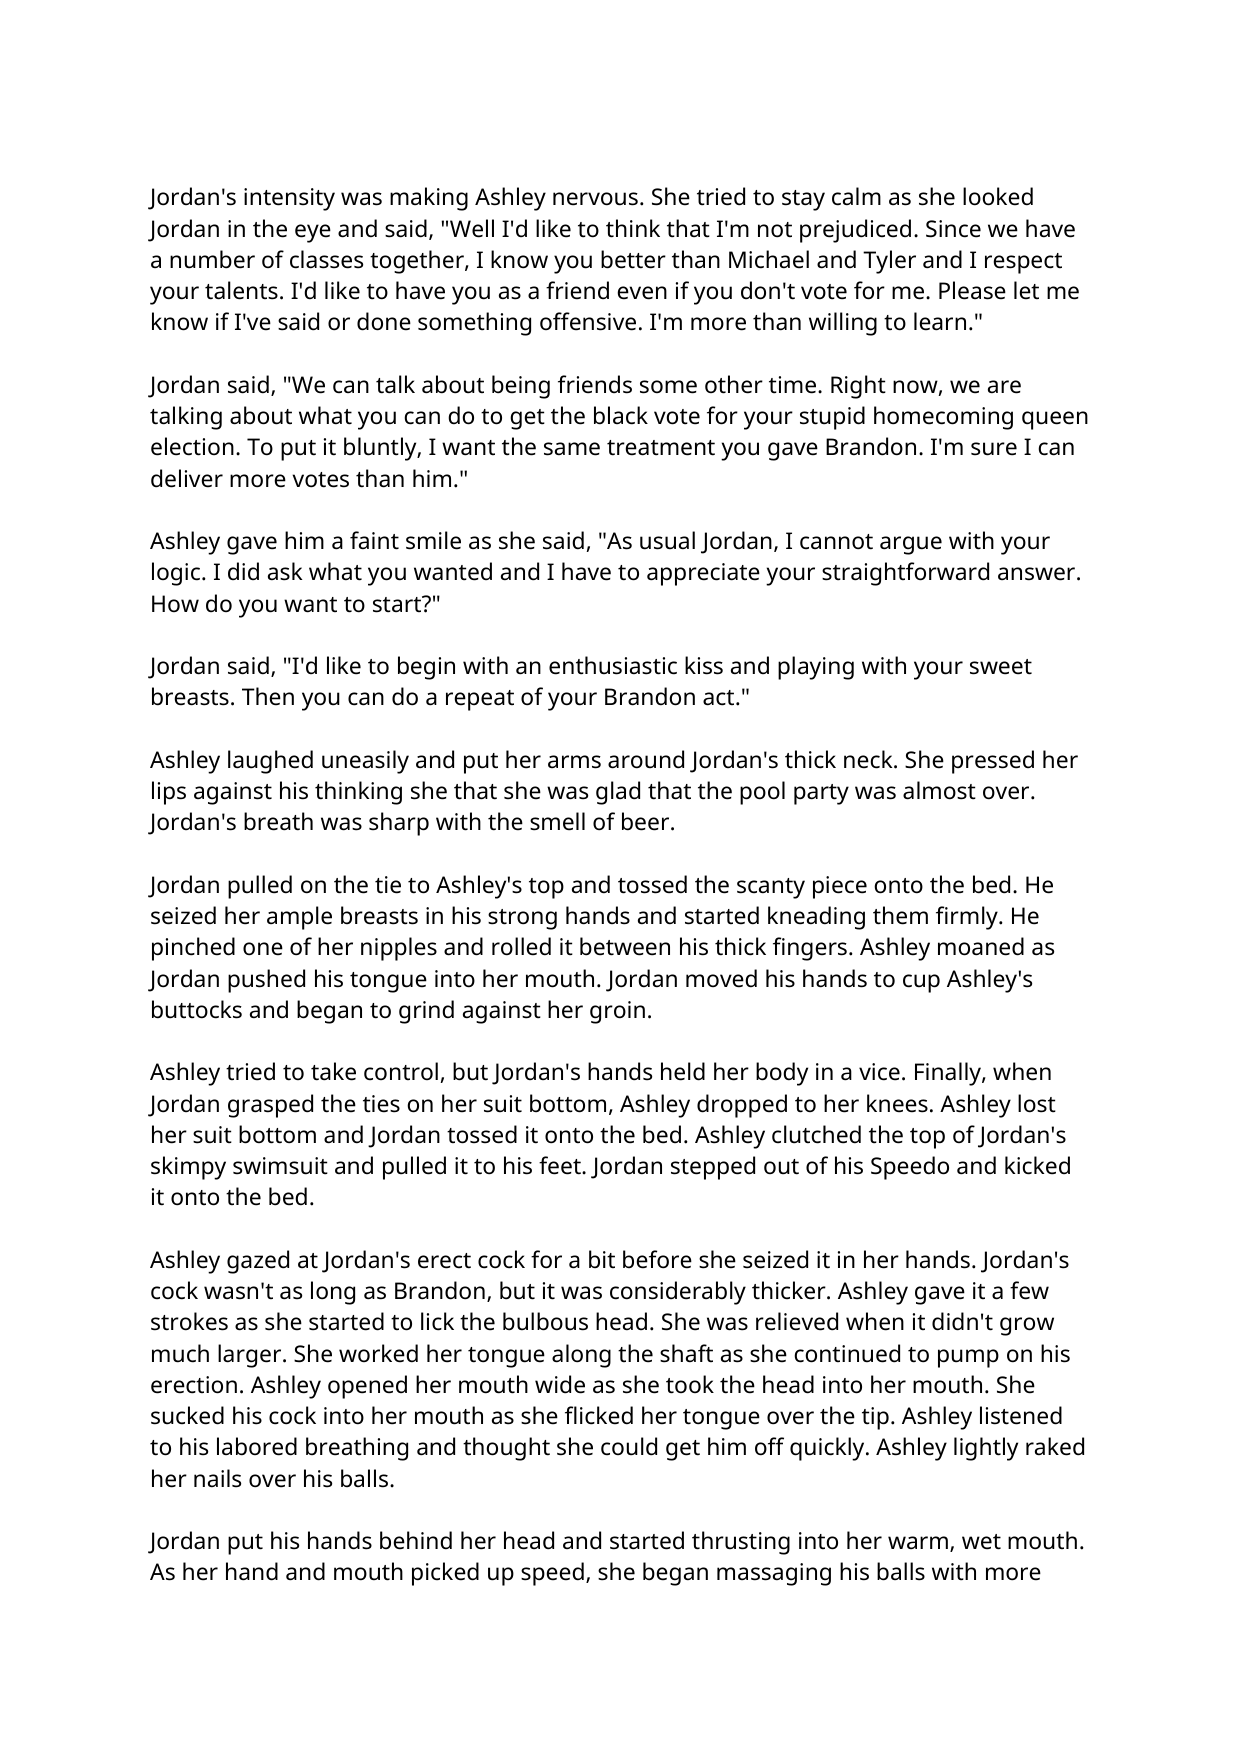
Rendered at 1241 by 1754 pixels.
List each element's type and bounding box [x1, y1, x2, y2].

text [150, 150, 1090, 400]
text [150, 431, 1090, 1587]
